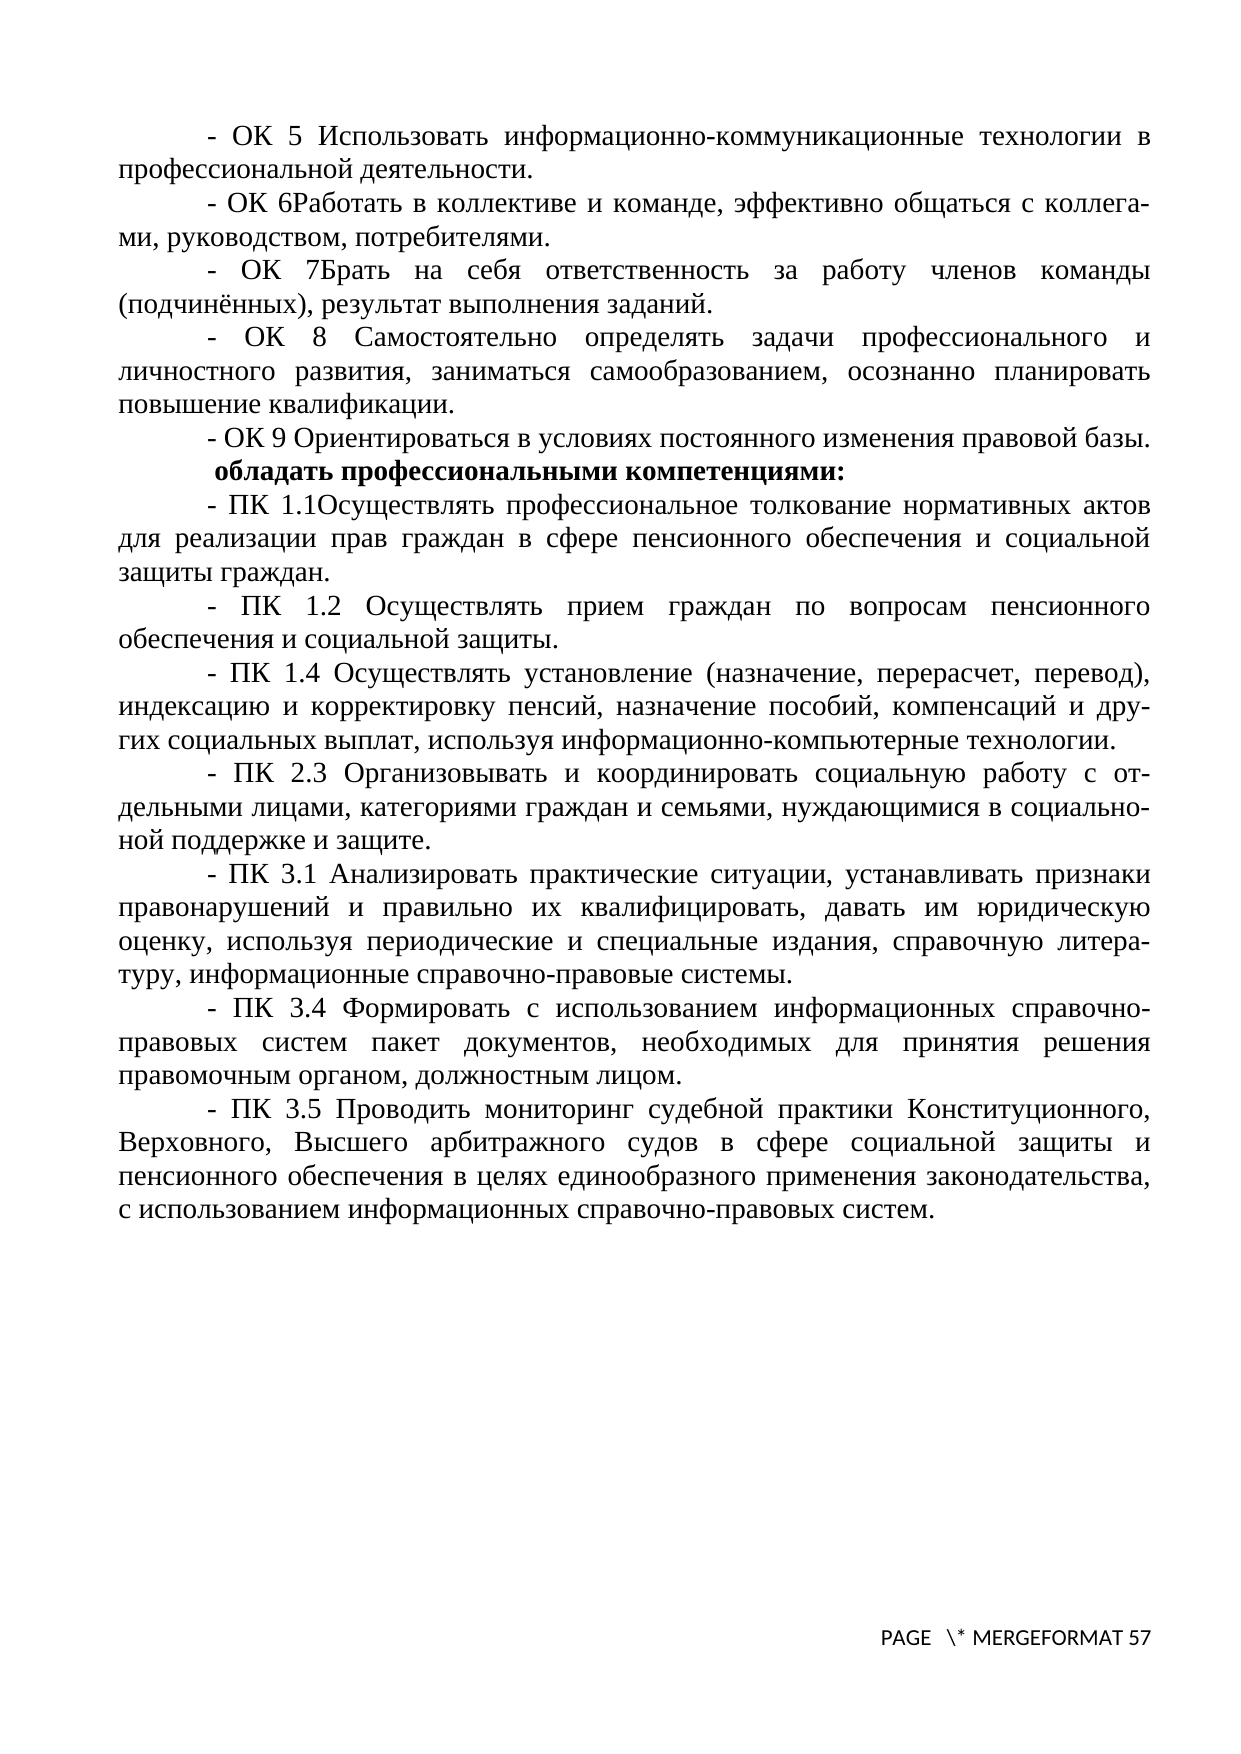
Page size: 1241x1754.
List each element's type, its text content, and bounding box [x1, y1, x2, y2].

title - ПК 3.1 Анализировать практические ситуации, устанавливать признаки правонарушений и правильно их квалифицировать, давать им юридическую оценку, используя периодические и специальные издания, справочную литера-туру, информационные справочно-правовые системы. [118, 856, 1152, 990]
title - ПК 1.2 Осуществлять прием граждан по вопросам пенсионного обеспечения и социальной защиты. [118, 588, 1152, 655]
title - ОК 6Работать в коллективе и команде, эффективно общаться с коллега-ми, руководством, потребителями. [118, 185, 1152, 252]
title - ОК 8 Самостоятельно определять задачи профессионального и личностного развития, заниматься самообразованием, осознанно планировать повышение квалификации. [118, 319, 1152, 420]
title - ОК 7Брать на себя ответственность за работу членов команды (подчинённых), результат выполнения заданий. [118, 252, 1152, 319]
title - ПК 3.4 Формировать с использованием информационных справочно-правовых систем пакет документов, необходимых для принятия решения правомочным органом, должностным лицом. [118, 990, 1152, 1091]
title - ОК 9 Ориентироваться в условиях постоянного изменения правовой базы. [118, 420, 1152, 453]
title - ПК 3.5 Проводить мониторинг судебной практики Конституционного, Верховного, Высшего арбитражного судов в сфере социальной защиты и пенсионного обеспечения в целях единообразного применения законодательства, с использованием информационных справочно-правовых систем. [118, 1091, 1152, 1225]
title - ПК 2.3 Организовывать и координировать социальную работу с от-дельными лицами, категориями граждан и семьями, нуждающимися в социально-ной поддержке и защите. [118, 755, 1152, 856]
title обладать профессиональными компетенциями: [118, 453, 1152, 487]
title - ПК 1.4 Осуществлять установление (назначение, перерасчет, перевод), индексацию и корректировку пенсий, назначение пособий, компенсаций и дру-гих социальных выплат, используя информационно-компьютерные технологии. [118, 655, 1152, 755]
title - ОК 5 Использовать информационно-коммуникационные технологии в профессиональной деятельности. [118, 118, 1152, 185]
title - ПК 1.1Осуществлять профессиональное толкование нормативных актов для реализации прав граждан в сфере пенсионного обеспечения и социальной защиты граждан. [118, 487, 1152, 588]
